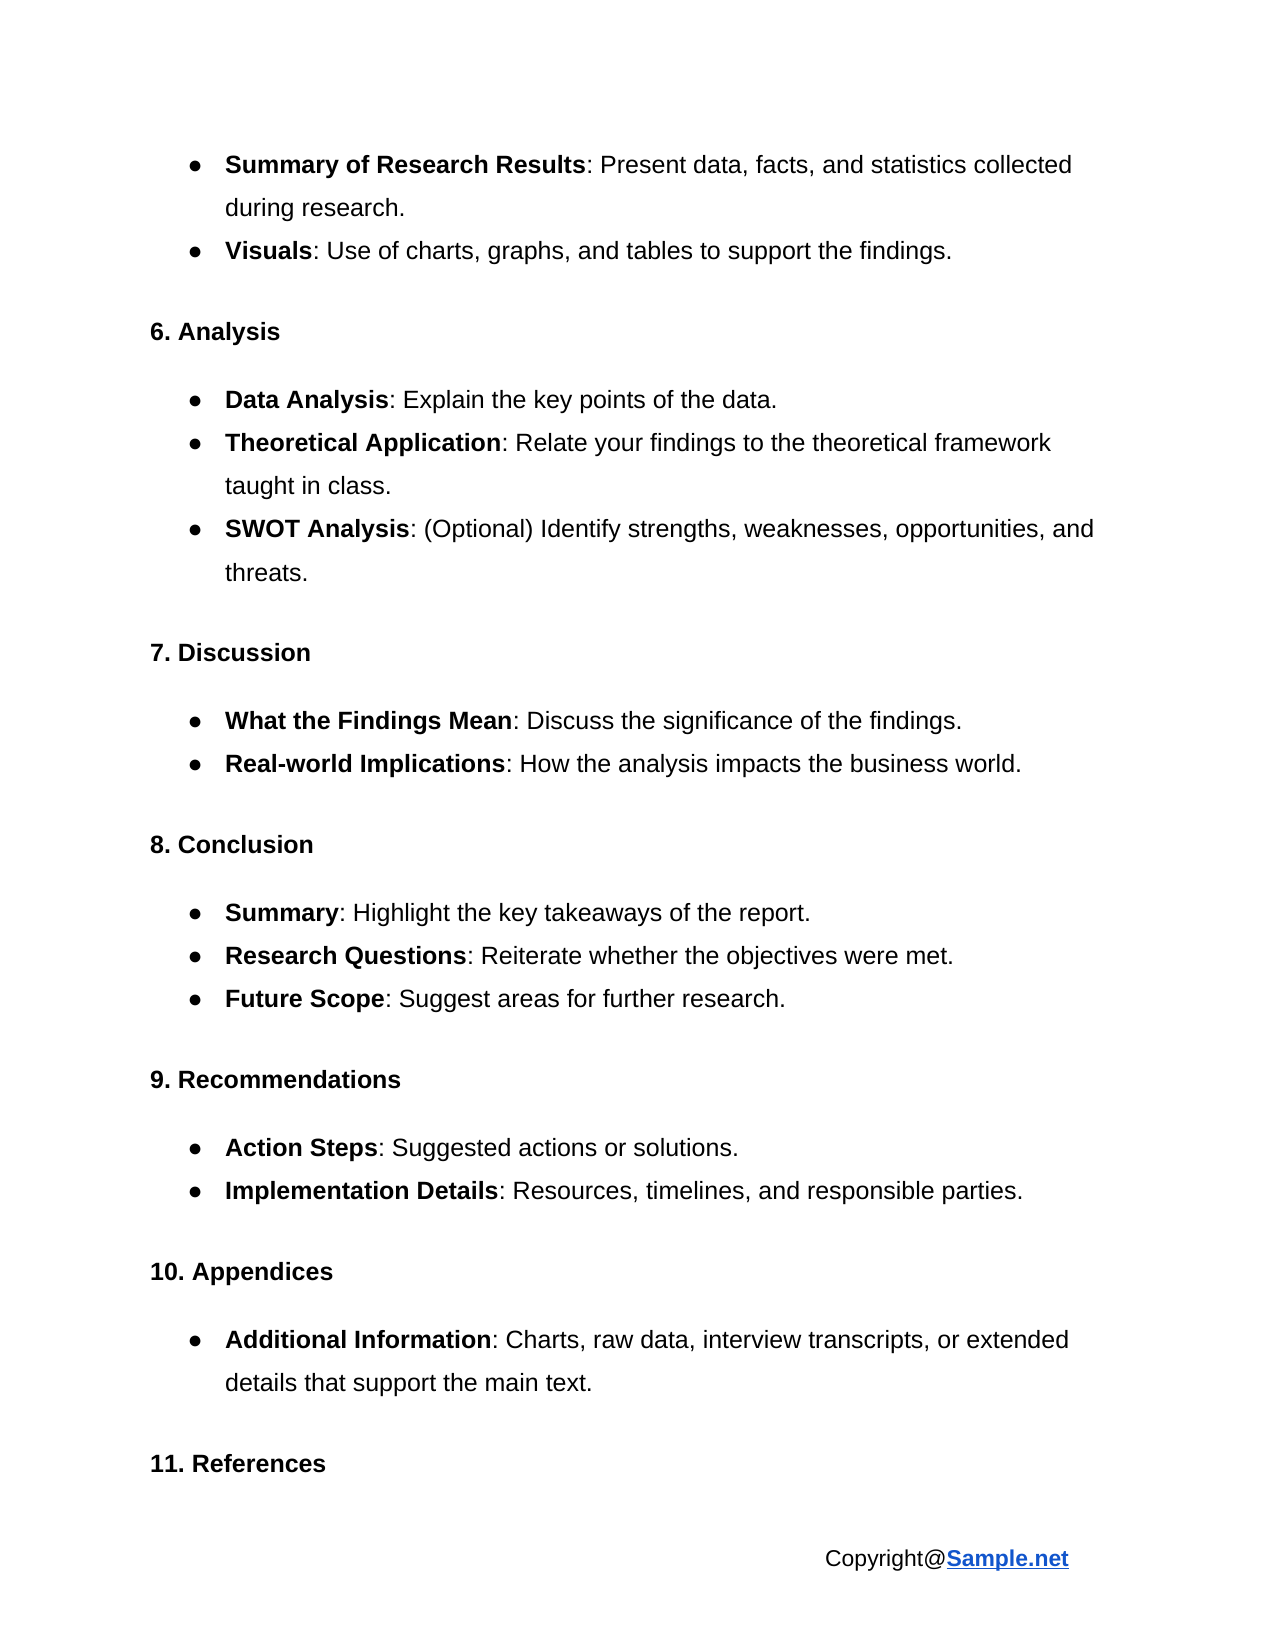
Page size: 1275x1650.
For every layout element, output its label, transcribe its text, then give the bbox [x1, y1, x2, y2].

list What the Findings Mean: Discuss the significance of the findings. [187, 706, 1125, 735]
subtitle 6. Analysis [150, 317, 1125, 346]
subtitle 7. Discussion [150, 638, 1125, 667]
list SWOT Analysis: (Optional) Identify strengths, weaknesses, opportunities, and threats. [187, 514, 1125, 586]
list Implementation Details: Resources, timelines, and responsible parties. [187, 1176, 1125, 1205]
list Theoretical Application: Relate your findings to the theoretical framework taught in class. [187, 428, 1125, 500]
list Future Scope: Suggest areas for further research. [187, 984, 1125, 1013]
list Data Analysis: Explain the key points of the data. [187, 385, 1125, 414]
list Visuals: Use of charts, graphs, and tables to support the findings. [187, 236, 1125, 265]
list Summary: Highlight the key takeaways of the report. [187, 898, 1125, 927]
list Action Steps: Suggested actions or solutions. [187, 1133, 1125, 1162]
list Real-world Implications: How the analysis impacts the business world. [187, 749, 1125, 778]
subtitle 9. Recommendations [150, 1065, 1125, 1094]
list Research Questions: Reiterate whether the objectives were met. [187, 941, 1125, 970]
list Summary of Research Results: Present data, facts, and statistics collected during research. [187, 150, 1125, 222]
subtitle 10. Appendices [150, 1257, 1125, 1286]
subtitle 11. References [150, 1449, 1125, 1477]
list Additional Information: Charts, raw data, interview transcripts, or extended details that support the main text. [187, 1325, 1125, 1397]
subtitle 8. Conclusion [150, 830, 1125, 859]
